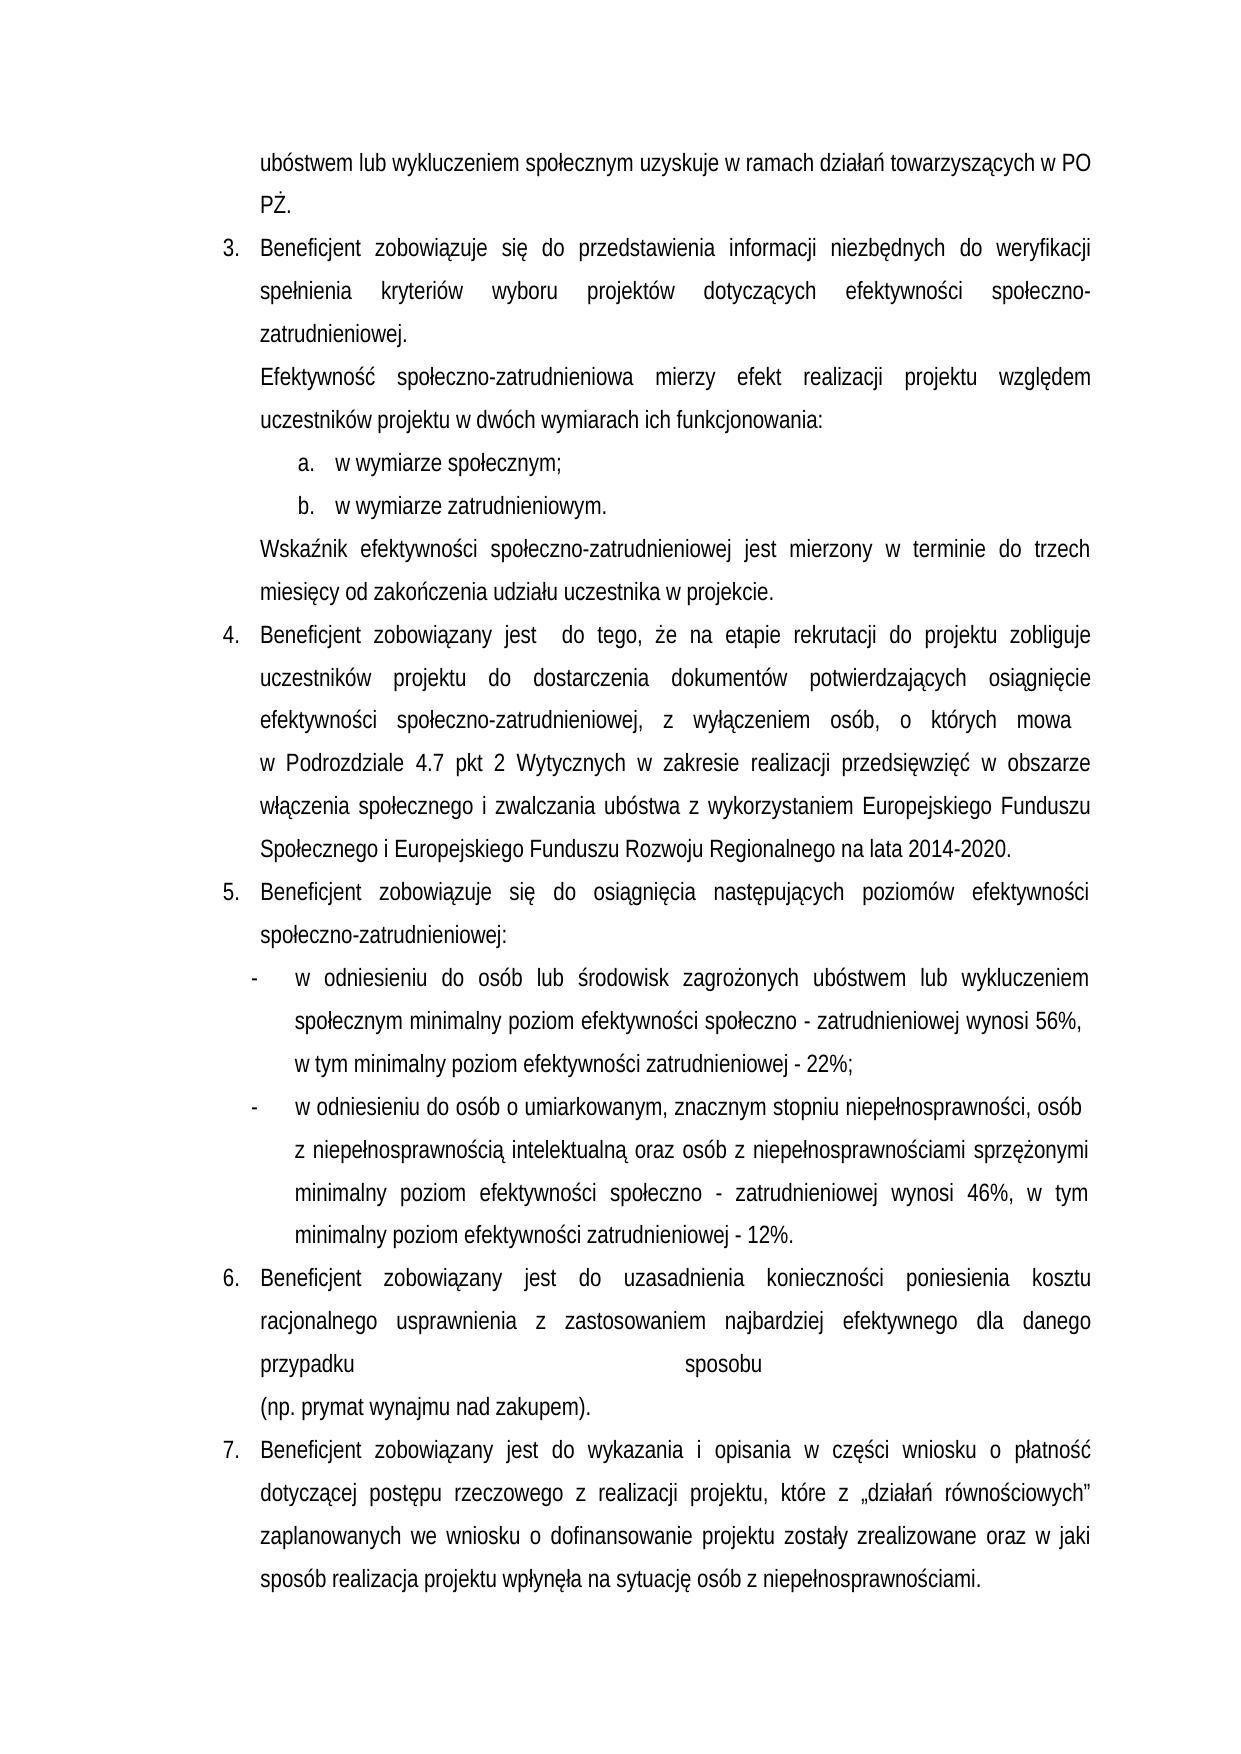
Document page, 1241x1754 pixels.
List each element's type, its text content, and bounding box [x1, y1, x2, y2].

list Beneficjent zobowiązuje się do przedstawienia informacji niezbędnych do weryfikacji spełnienia kryteriów wyboru projektów dotyczących efektywności społeczno-zatrudnieniowej. [223, 233, 1093, 348]
list w wymiarze społecznym; [298, 448, 1093, 477]
list Beneficjent zobowiązany jest do uzasadnienia konieczności poniesienia kosztu racjonalnego usprawnienia z zastosowaniem najbardziej efektywnego dla danego przypadku sposobu (np. prymat wynajmu nad zakupem). [223, 1263, 1093, 1421]
text Efektywność społeczno-zatrudnieniowa mierzy efekt realizacji projektu względem uczestników projektu w dwóch wymiarach ich funkcjonowania: [260, 362, 1093, 434]
list Beneficjent zobowiązuje się do osiągnięcia następujących poziomów efektywności społeczno-zatrudnieniowej: [223, 877, 1091, 949]
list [223, 148, 1093, 219]
list Beneficjent zobowiązany jest do wykazania i opisania w części wniosku o płatność dotyczącej postępu rzeczowego z realizacji projektu, które z „działań równościowych” zaplanowanych we wniosku o dofinansowanie projektu zostały zrealizowane oraz w jaki sposób realizacja projektu wpłynęła na sytuację osób z niepełnosprawnościami. [223, 1435, 1093, 1592]
text - w odniesieniu do osób lub środowisk zagrożonych ubóstwem lub wykluczeniem społecznym minimalny poziom efektywności społeczno - zatrudnieniowej wynosi 56%, w tym minimalny poziom efektywności zatrudnieniowej - 22%; [251, 963, 1091, 1077]
text - w odniesieniu do osób o umiarkowanym, znacznym stopniu niepełnosprawności, osób z niepełnosprawnością intelektualną oraz osób z niepełnosprawnościami sprzężonymi minimalny poziom efektywności społeczno - zatrudnieniowej wynosi 46%, w tym minimalny poziom efektywności zatrudnieniowej - 12%. [251, 1092, 1091, 1249]
list w wymiarze zatrudnieniowym. [298, 491, 1093, 519]
text Wskaźnik efektywności społeczno-zatrudnieniowej jest mierzony w terminie do trzech miesięcy od zakończenia udziału uczestnika w projekcie. [260, 534, 1093, 605]
list Beneficjent zobowiązany jest do tego, że na etapie rekrutacji do projektu zobliguje uczestników projektu do dostarczenia dokumentów potwierdzających osiągnięcie efektywności społeczno-zatrudnieniowej, z wyłączeniem osób, o których mowa w Podrozdziale 4.7 pkt 2 Wytycznych w zakresie realizacji przedsięwzięć w obszarze włączenia społecznego i zwalczania ubóstwa z wykorzystaniem Europejskiego Funduszu Społecznego i Europejskiego Funduszu Rozwoju Regionalnego na lata 2014-2020. [223, 620, 1093, 863]
